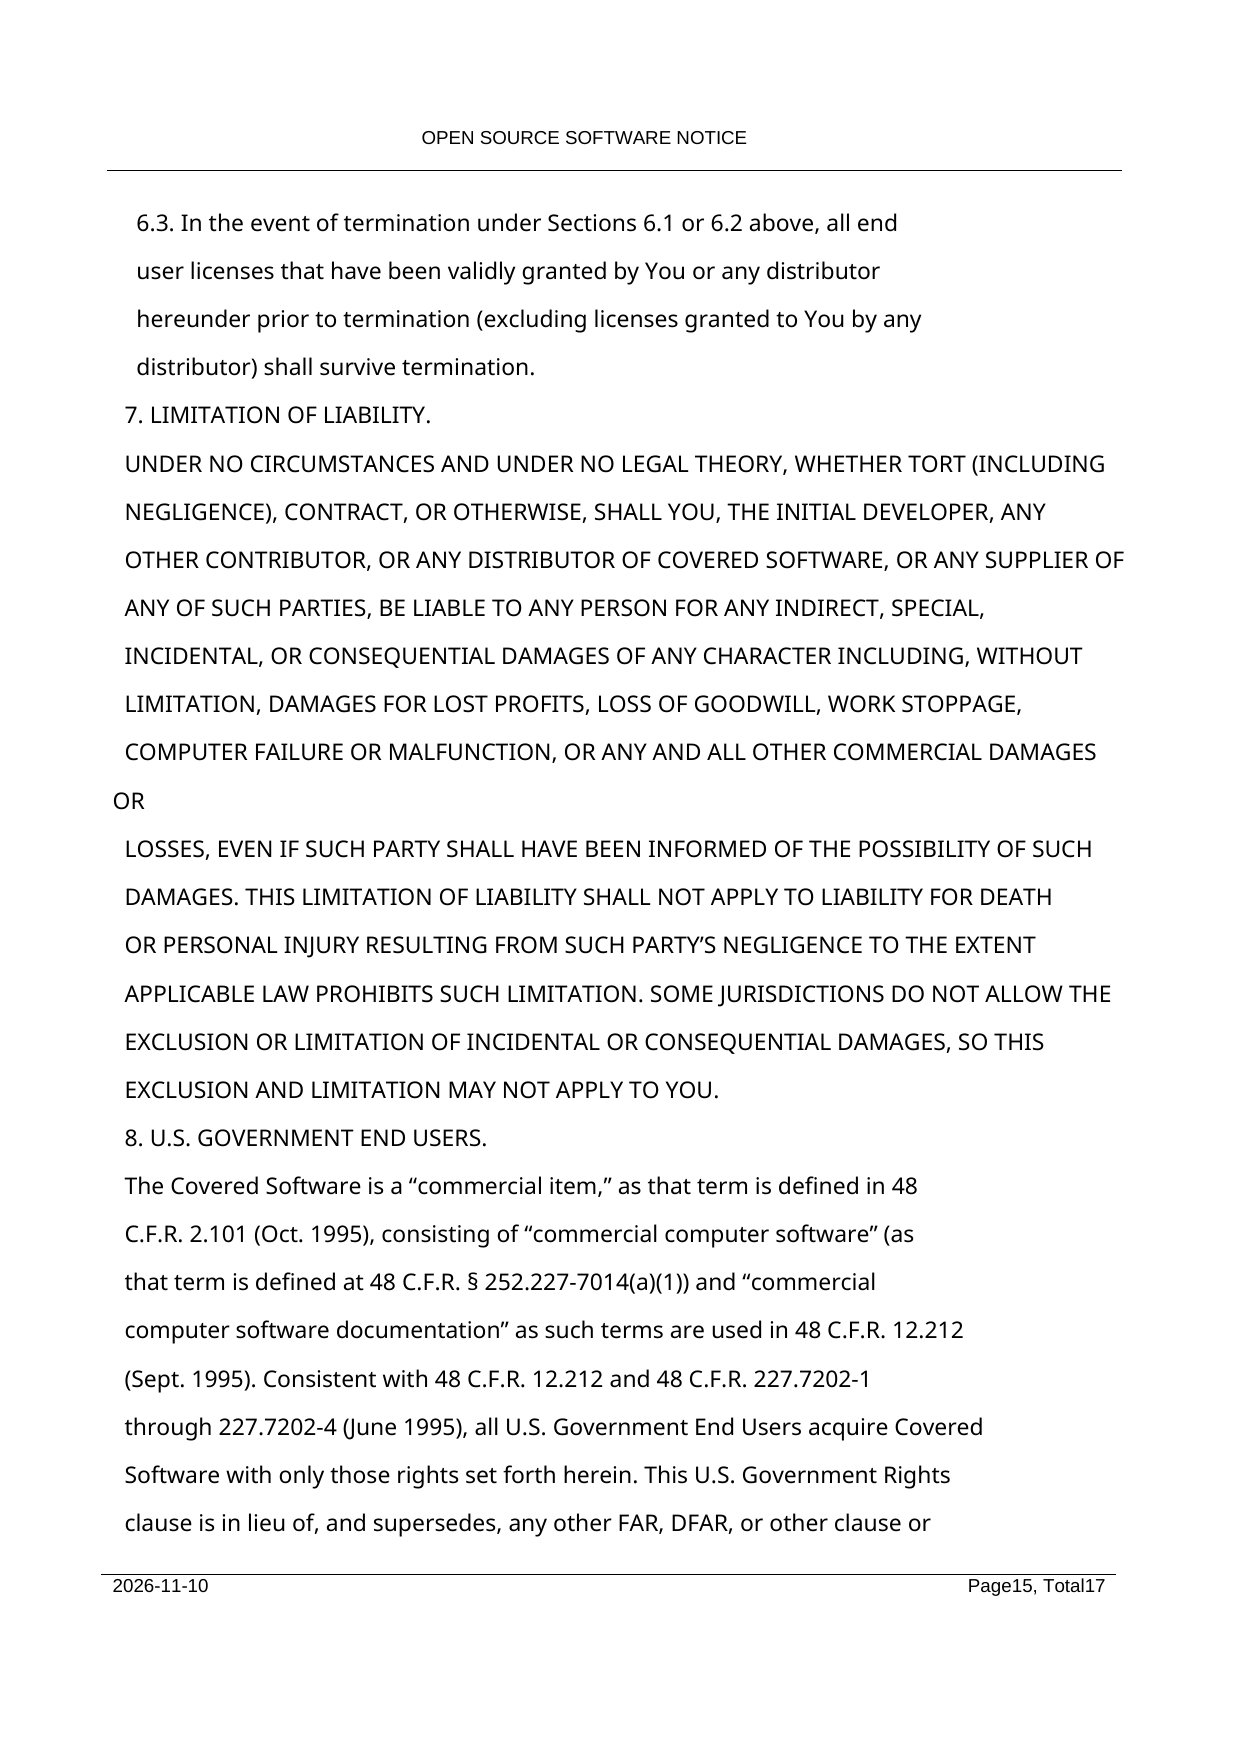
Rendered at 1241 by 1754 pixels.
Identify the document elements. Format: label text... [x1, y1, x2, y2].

text Software with only those rights set forth herein. This U.S. Government Rights [112, 1458, 1128, 1491]
text C.F.R. 2.101 (Oct. 1995), consisting of “commercial computer software” (as [112, 1218, 1128, 1250]
text INCIDENTAL, OR CONSEQUENTIAL DAMAGES OF ANY CHARACTER INCLUDING, WITHOUT [112, 639, 1128, 672]
text UNDER NO CIRCUMSTANCES AND UNDER NO LEGAL THEORY, WHETHER TORT (INCLUDING [112, 447, 1128, 479]
text LOSSES, EVEN IF SUCH PARTY SHALL HAVE BEEN INFORMED OF THE POSSIBILITY OF SUCH [112, 833, 1128, 865]
text 7. LIMITATION OF LIABILITY. [112, 399, 1128, 431]
text The Covered Software is a “commercial item,” as that term is defined in 48 [112, 1169, 1128, 1202]
text DAMAGES. THIS LIMITATION OF LIABILITY SHALL NOT APPLY TO LIABILITY FOR DEATH [112, 881, 1128, 913]
text COMPUTER FAILURE OR MALFUNCTION, OR ANY AND ALL OTHER COMMERCIAL DAMAGES OR [112, 736, 1128, 817]
text LIMITATION, DAMAGES FOR LOST PROFITS, LOSS OF GOODWILL, WORK STOPPAGE, [112, 688, 1128, 720]
text EXCLUSION OR LIMITATION OF INCIDENTAL OR CONSEQUENTIAL DAMAGES, SO THIS [112, 1025, 1128, 1058]
text (Sept. 1995). Consistent with 48 C.F.R. 12.212 and 48 C.F.R. 227.7202-1 [112, 1362, 1128, 1394]
text 6.3. In the event of termination under Sections 6.1 or 6.2 above, all end [112, 206, 1128, 239]
text hereunder prior to termination (excluding licenses granted to You by any [112, 303, 1128, 335]
text OTHER CONTRIBUTOR, OR ANY DISTRIBUTOR OF COVERED SOFTWARE, OR ANY SUPPLIER OF [112, 543, 1128, 576]
text distributor) shall survive termination. [112, 351, 1128, 383]
text EXCLUSION AND LIMITATION MAY NOT APPLY TO YOU. [112, 1073, 1128, 1106]
text user licenses that have been validly granted by You or any distributor [112, 254, 1128, 287]
text APPLICABLE LAW PROHIBITS SUCH LIMITATION. SOME JURISDICTIONS DO NOT ALLOW THE [112, 977, 1128, 1009]
text that term is defined at 48 C.F.R. § 252.227-7014(a)(1)) and “commercial [112, 1266, 1128, 1298]
text 8. U.S. GOVERNMENT END USERS. [112, 1121, 1128, 1154]
text computer software documentation” as such terms are used in 48 C.F.R. 12.212 [112, 1314, 1128, 1346]
text OR PERSONAL INJURY RESULTING FROM SUCH PARTY’S NEGLIGENCE TO THE EXTENT [112, 929, 1128, 961]
text ANY OF SUCH PARTIES, BE LIABLE TO ANY PERSON FOR ANY INDIRECT, SPECIAL, [112, 591, 1128, 624]
text NEGLIGENCE), CONTRACT, OR OTHERWISE, SHALL YOU, THE INITIAL DEVELOPER, ANY [112, 495, 1128, 528]
text through 227.7202-4 (June 1995), all U.S. Government End Users acquire Covered [112, 1410, 1128, 1443]
text clause is in lieu of, and supersedes, any other FAR, DFAR, or other clause or [112, 1506, 1128, 1539]
